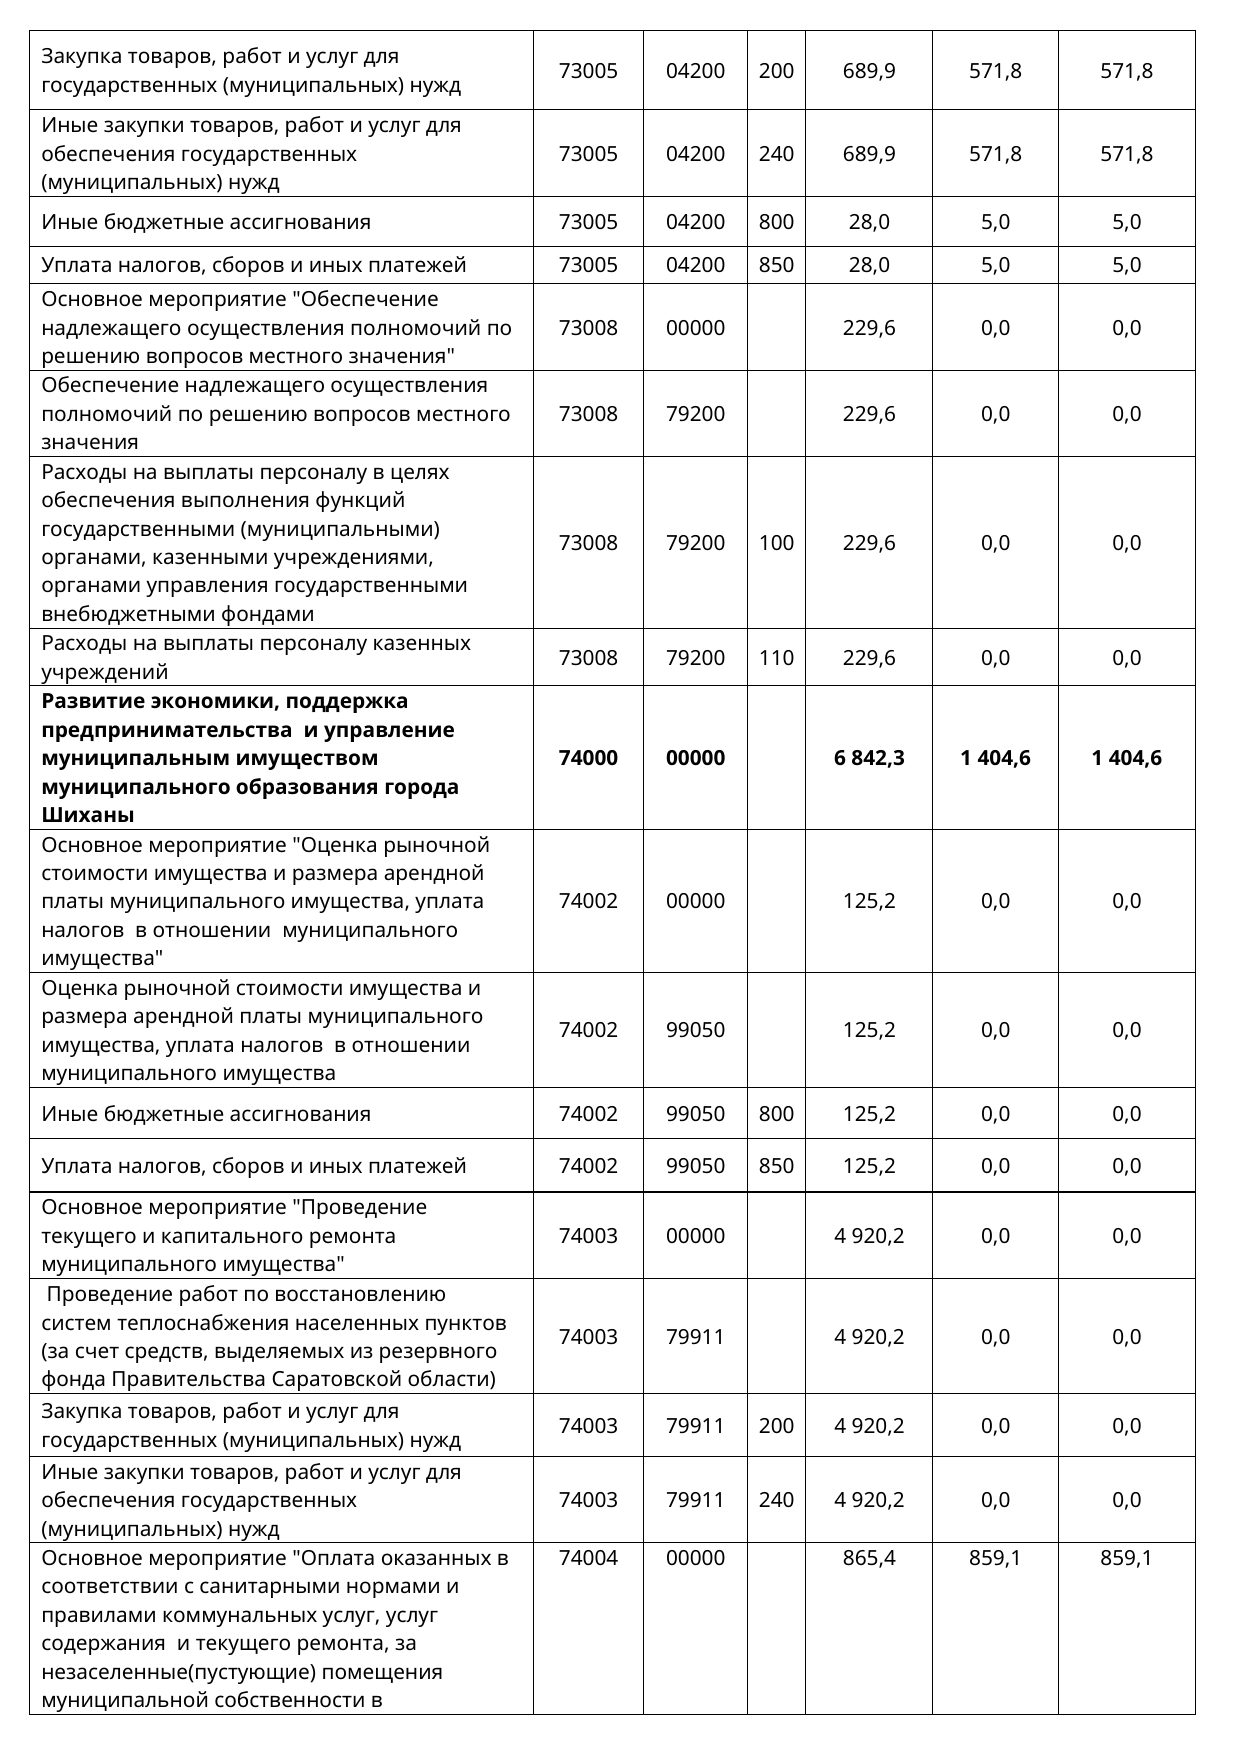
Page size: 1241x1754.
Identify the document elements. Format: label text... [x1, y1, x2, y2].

table_cell [748, 371, 805, 456]
table_cell 00000 [644, 1193, 747, 1278]
table_cell 229,6 [806, 371, 932, 456]
table_cell 73008 [534, 629, 643, 685]
table_cell 00000 [644, 284, 747, 369]
table_cell 689,9 [806, 31, 932, 109]
table_cell Основное мероприятие "Оценка рыночной стоимости имущества и размера арендной платы муниципального имущества, уплата налогов в отношении муниципального имущества" [30, 830, 533, 972]
table_cell 04200 [644, 110, 747, 196]
table_cell 79200 [644, 629, 747, 685]
table_cell 04200 [644, 197, 747, 246]
table_cell 859,1 [1059, 1543, 1195, 1714]
table_cell 125,2 [806, 1088, 932, 1138]
table_cell 0,0 [1059, 629, 1195, 685]
table_cell 571,8 [933, 110, 1058, 196]
table_cell 73008 [534, 284, 643, 369]
table_cell 850 [748, 1139, 805, 1191]
table_cell 125,2 [806, 830, 932, 972]
table_cell Иные закупки товаров, работ и услуг для обеспечения государственных (муниципальных) нужд [30, 110, 533, 196]
table_cell 0,0 [933, 1139, 1058, 1191]
table_cell 73005 [534, 31, 643, 109]
table_cell 0,0 [1059, 1457, 1195, 1542]
table_cell [748, 1279, 805, 1393]
table_cell 0,0 [933, 1394, 1058, 1456]
table_cell 0,0 [1059, 1394, 1195, 1456]
table_cell 0,0 [933, 1088, 1058, 1138]
table_cell 6 842,3 [806, 686, 932, 829]
table_cell 74003 [534, 1457, 643, 1542]
table_cell 0,0 [1059, 1193, 1195, 1278]
table_cell 0,0 [1059, 1088, 1195, 1138]
table_cell 74003 [534, 1193, 643, 1278]
table_cell 28,0 [806, 197, 932, 246]
table_cell 229,6 [806, 629, 932, 685]
table_cell 00000 [644, 1543, 747, 1714]
table_cell Оценка рыночной стоимости имущества и размера арендной платы муниципального имущества, уплата налогов в отношении муниципального имущества [30, 973, 533, 1087]
table_cell 0,0 [1059, 1139, 1195, 1191]
table_cell Закупка товаров, работ и услуг для государственных (муниципальных) нужд [30, 31, 533, 109]
table_cell 689,9 [806, 110, 932, 196]
table_cell 0,0 [1059, 371, 1195, 456]
table_cell 0,0 [933, 973, 1058, 1087]
table_cell 229,6 [806, 457, 932, 627]
table_cell [748, 1193, 805, 1278]
table_cell [748, 284, 805, 369]
table_cell 74002 [534, 830, 643, 972]
table_cell Развитие экономики, поддержка предпринимательства и управление муниципальным имуществом муниципального образования города Шиханы [30, 686, 533, 829]
table_cell 571,8 [933, 31, 1058, 109]
table_cell 5,0 [1059, 197, 1195, 246]
table_cell 4 920,2 [806, 1394, 932, 1456]
table_cell Расходы на выплаты персоналу казенных учреждений [30, 629, 533, 685]
table_cell 74002 [534, 1139, 643, 1191]
table_cell 0,0 [933, 371, 1058, 456]
table_cell [748, 1543, 805, 1714]
table_cell 00000 [644, 830, 747, 972]
table_cell 5,0 [933, 247, 1058, 283]
table_cell 99050 [644, 1088, 747, 1138]
table_cell 4 920,2 [806, 1457, 932, 1542]
table_cell Основное мероприятие "Обеспечение надлежащего осуществления полномочий по решению вопросов местного значения" [30, 284, 533, 369]
table_cell 5,0 [933, 197, 1058, 246]
table_cell 73005 [534, 197, 643, 246]
table_cell 04200 [644, 31, 747, 109]
table_cell 0,0 [933, 457, 1058, 627]
table_cell 100 [748, 457, 805, 627]
table_cell Уплата налогов, сборов и иных платежей [30, 247, 533, 283]
table_cell 110 [748, 629, 805, 685]
table_cell 0,0 [1059, 973, 1195, 1087]
table_cell [748, 686, 805, 829]
table_cell 0,0 [933, 830, 1058, 972]
table_cell 74000 [534, 686, 643, 829]
table_cell 04200 [644, 247, 747, 283]
table_cell 00000 [644, 686, 747, 829]
table_cell 865,4 [806, 1543, 932, 1714]
table_cell 99050 [644, 1139, 747, 1191]
table_cell 1 404,6 [1059, 686, 1195, 829]
table_cell Иные бюджетные ассигнования [30, 197, 533, 246]
table_cell 5,0 [1059, 247, 1195, 283]
table_cell 1 404,6 [933, 686, 1058, 829]
table_cell Закупка товаров, работ и услуг для государственных (муниципальных) нужд [30, 1394, 533, 1456]
table_cell [748, 973, 805, 1087]
table_cell 125,2 [806, 1139, 932, 1191]
table_cell 200 [748, 1394, 805, 1456]
table_cell 240 [748, 110, 805, 196]
table_cell 0,0 [933, 629, 1058, 685]
table_cell 79911 [644, 1394, 747, 1456]
table_cell 571,8 [1059, 110, 1195, 196]
table_cell 74004 [534, 1543, 643, 1714]
table_cell 4 920,2 [806, 1279, 932, 1393]
table_cell 0,0 [933, 1193, 1058, 1278]
table_cell Проведение работ по восстановлению систем теплоснабжения населенных пунктов (за счет средств, выделяемых из резервного фонда Правительства Саратовской области) [30, 1279, 533, 1393]
table_cell 28,0 [806, 247, 932, 283]
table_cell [30, 1543, 533, 1714]
table_cell 79200 [644, 371, 747, 456]
table_cell Иные закупки товаров, работ и услуг для обеспечения государственных (муниципальных) нужд [30, 1457, 533, 1542]
table_cell 229,6 [806, 284, 932, 369]
table_cell 571,8 [1059, 31, 1195, 109]
table_cell 74002 [534, 973, 643, 1087]
table_cell 0,0 [933, 1279, 1058, 1393]
table_cell Основное мероприятие "Проведение текущего и капитального ремонта муниципального имущества" [30, 1193, 533, 1278]
table_cell 73008 [534, 457, 643, 627]
table_cell 0,0 [933, 1457, 1058, 1542]
table_cell [748, 830, 805, 972]
table_cell 74003 [534, 1394, 643, 1456]
table_cell 4 920,2 [806, 1193, 932, 1278]
table_cell Обеспечение надлежащего осуществления полномочий по решению вопросов местного значения [30, 371, 533, 456]
table_cell 74003 [534, 1279, 643, 1393]
table_cell 74002 [534, 1088, 643, 1138]
table_cell 79911 [644, 1457, 747, 1542]
table_cell 79911 [644, 1279, 747, 1393]
table_cell 125,2 [806, 973, 932, 1087]
table_cell 859,1 [933, 1543, 1058, 1714]
table_cell 850 [748, 247, 805, 283]
table_cell 99050 [644, 973, 747, 1087]
table_cell 79200 [644, 457, 747, 627]
table_cell 800 [748, 1088, 805, 1138]
table_cell 200 [748, 31, 805, 109]
table_cell 0,0 [933, 284, 1058, 369]
table_cell 0,0 [1059, 830, 1195, 972]
table_cell 800 [748, 197, 805, 246]
table_cell 240 [748, 1457, 805, 1542]
table_cell Иные бюджетные ассигнования [30, 1088, 533, 1138]
table_cell 73005 [534, 110, 643, 196]
table_cell 73005 [534, 247, 643, 283]
table_cell 0,0 [1059, 1279, 1195, 1393]
table_cell 0,0 [1059, 284, 1195, 369]
table_cell Уплата налогов, сборов и иных платежей [30, 1139, 533, 1191]
table_cell 0,0 [1059, 457, 1195, 627]
table_cell 73008 [534, 371, 643, 456]
